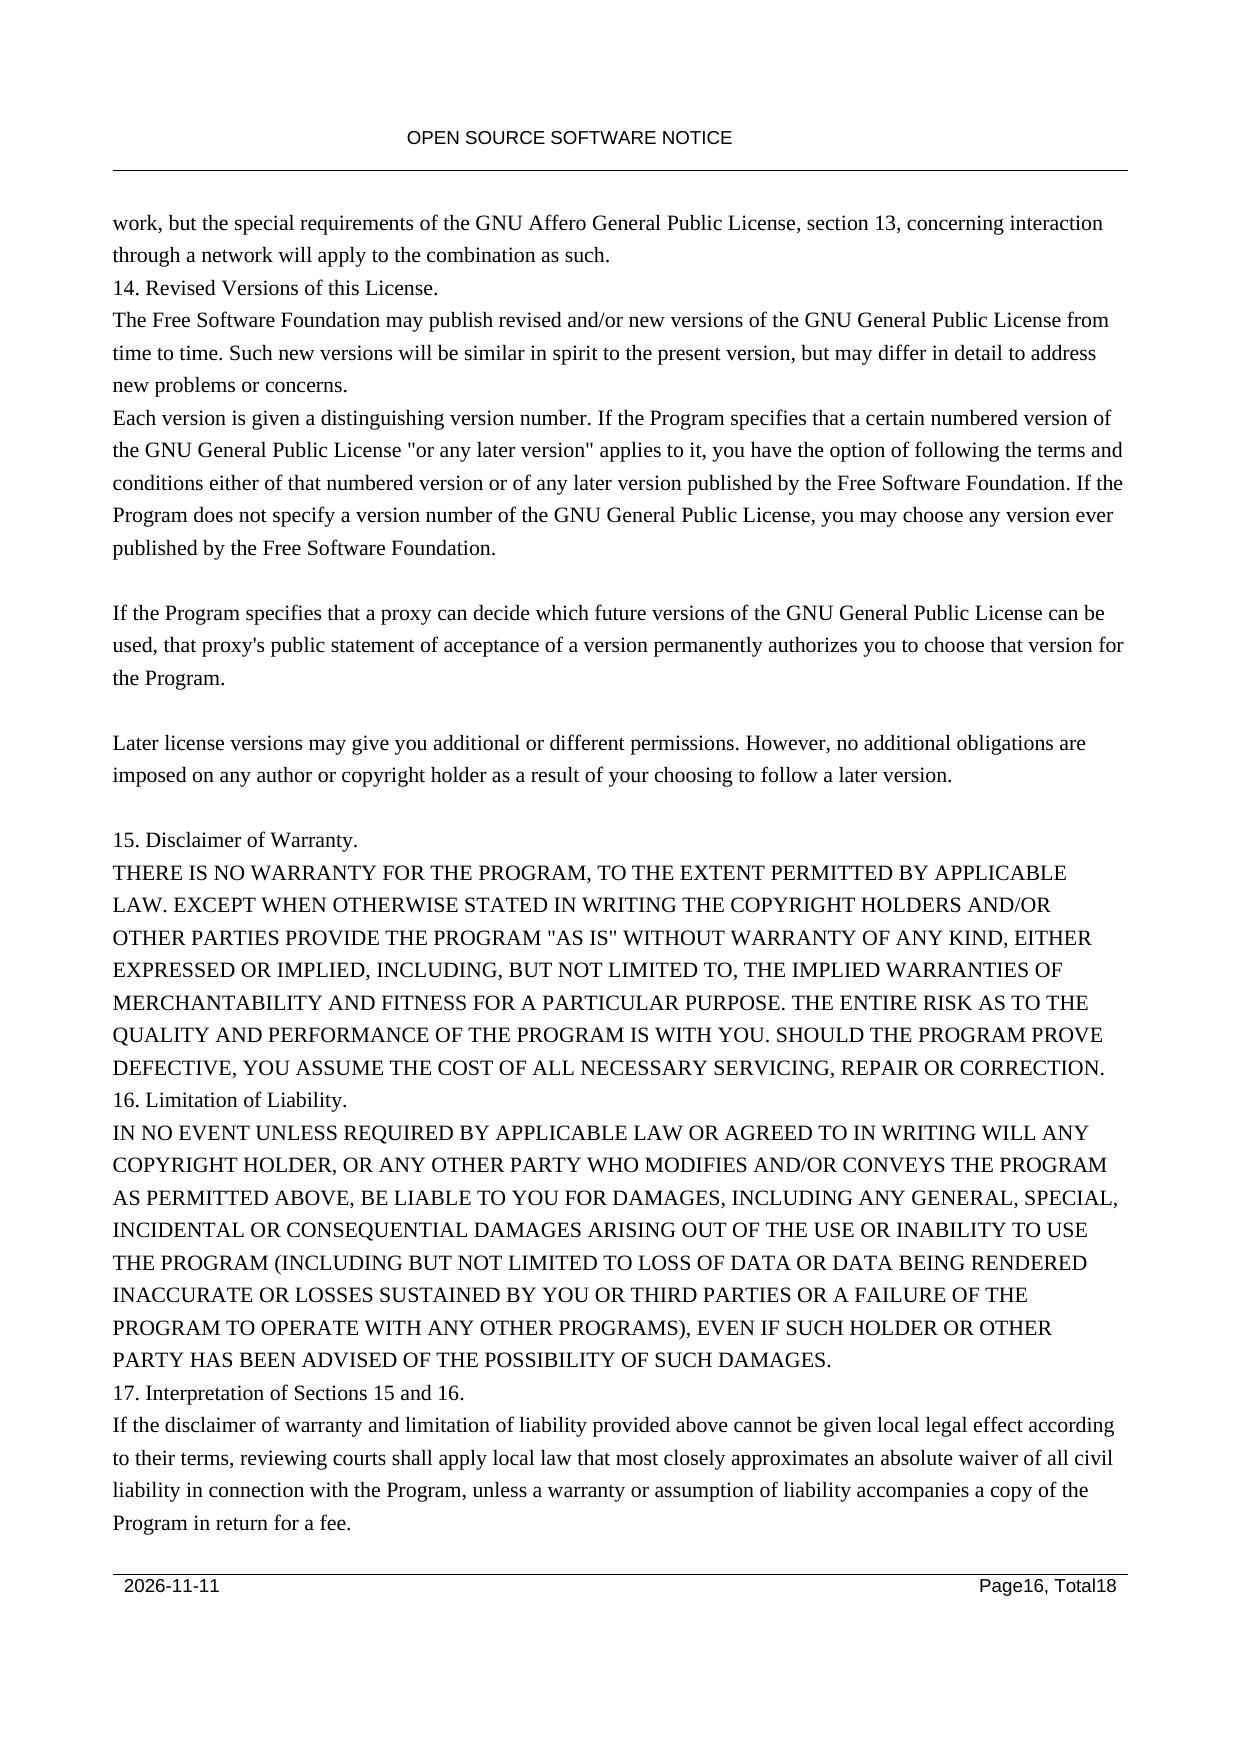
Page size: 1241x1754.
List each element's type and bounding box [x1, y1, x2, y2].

text [112, 206, 1128, 1539]
